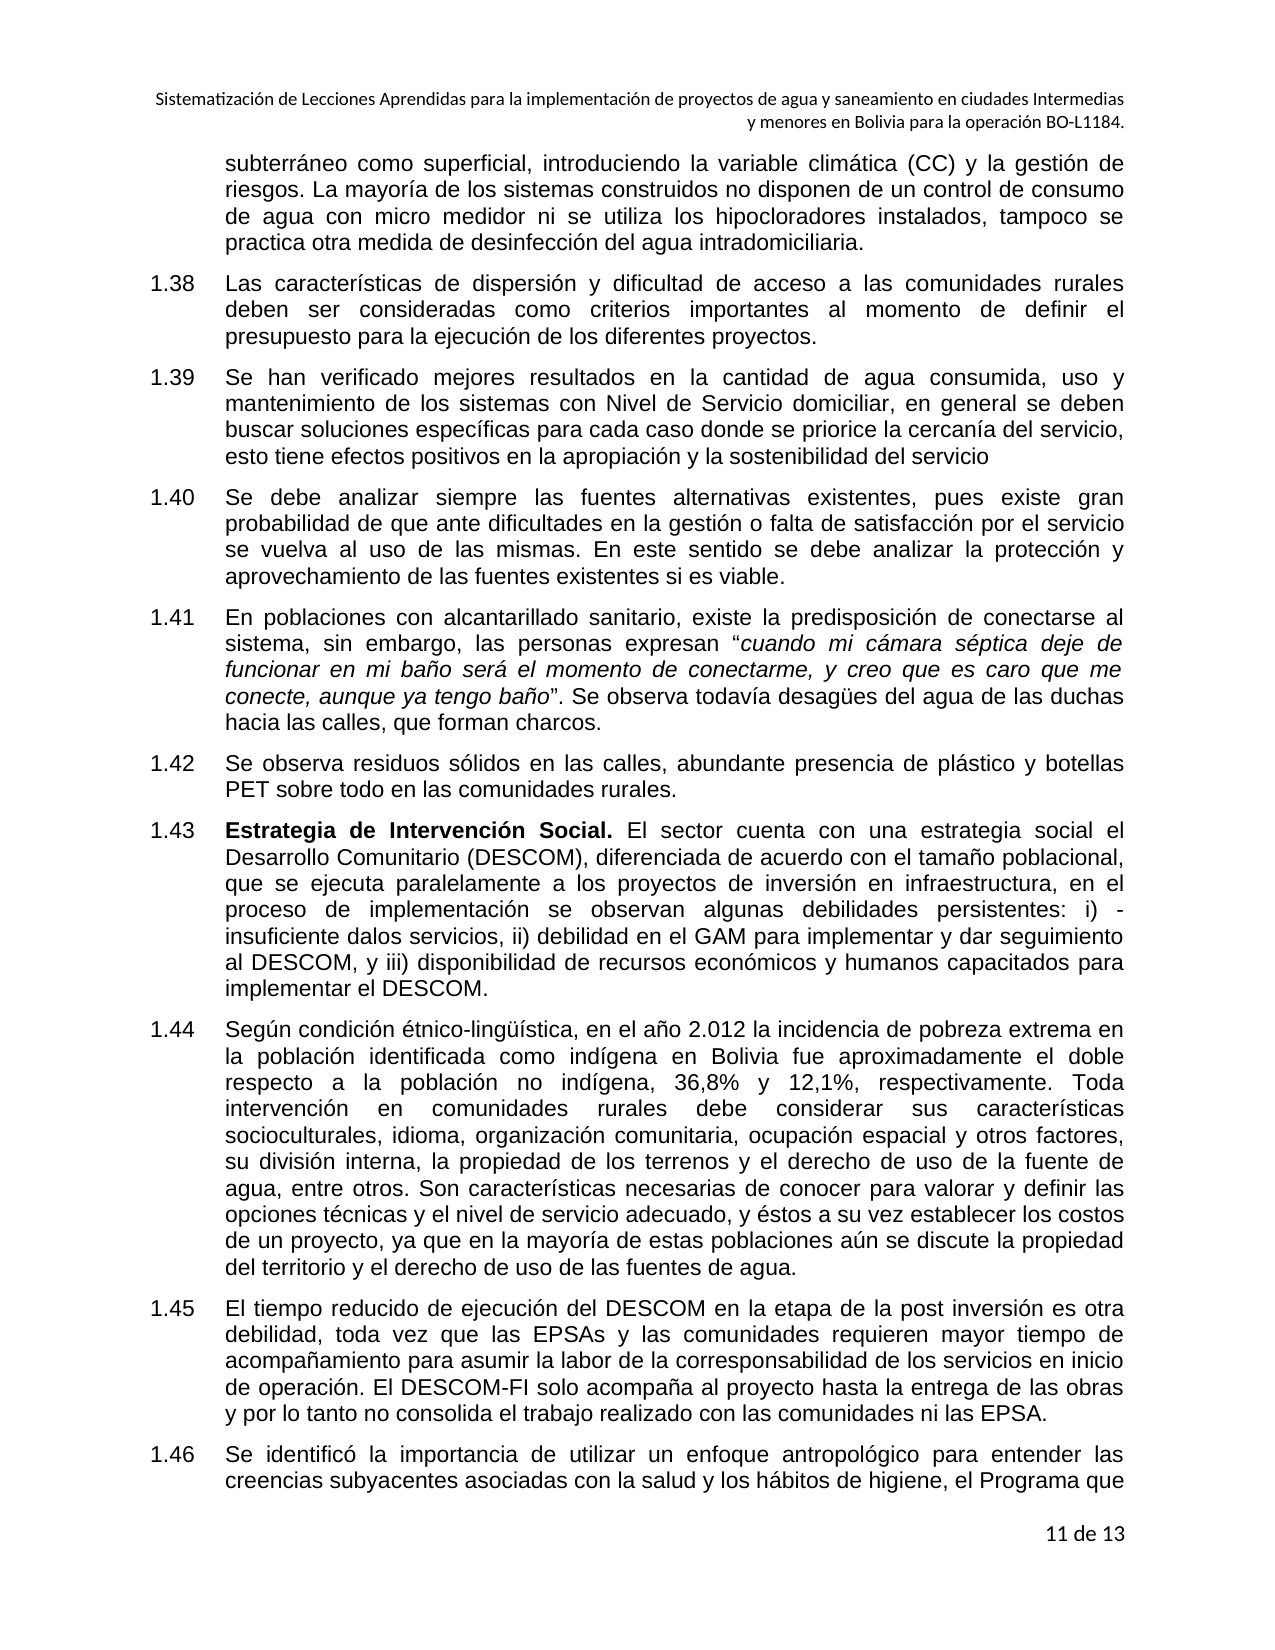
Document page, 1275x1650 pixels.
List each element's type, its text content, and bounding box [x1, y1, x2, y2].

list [150, 150, 1125, 255]
list Las características de dispersión y dificultad de acceso a las comunidades rurales deben ser consideradas como criterios importantes al momento de definir el presupuesto para la ejecución de los diferentes proyectos. [150, 270, 1125, 349]
list Se debe analizar siempre las fuentes alternativas existentes, pues existe gran probabilidad de que ante dificultades en la gestión o falta de satisfacción por el servicio se vuelva al uso de las mismas. En este sentido se debe analizar la protección y aprovechamiento de las fuentes existentes si es viable. [150, 484, 1125, 589]
list Según condición étnico-lingüística, en el año 2.012 la incidencia de pobreza extrema en la población identificada como indígena en Bolivia fue aproximadamente el doble respecto a la población no indígena, 36,8% y 12,1%, respectivamente. Toda intervención en comunidades rurales debe considerar sus características socioculturales, idioma, organización comunitaria, ocupación espacial y otros factores, su división interna, la propiedad de los terrenos y el derecho de uso de la fuente de agua, entre otros. Son características necesarias de conocer para valorar y definir las opciones técnicas y el nivel de servicio adecuado, y éstos a su vez establecer los costos de un proyecto, ya que en la mayoría de estas poblaciones aún se discute la propiedad del territorio y el derecho de uso de las fuentes de agua. [150, 1016, 1125, 1280]
list En poblaciones con alcantarillado sanitario, existe la predisposición de conectarse al sistema, sin embargo, las personas expresan “cuando mi cámara séptica deje de funcionar en mi baño será el momento de conectarme, y creo que es caro que me conecte, aunque ya tengo baño”. Se observa todavía desagües del agua de las duchas hacia las calles, que forman charcos. [150, 604, 1125, 735]
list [150, 1441, 1125, 1493]
list Se han verificado mejores resultados en la cantidad de agua consumida, uso y mantenimiento de los sistemas con Nivel de Servicio domiciliar, en general se deben buscar soluciones específicas para cada caso donde se priorice la cercanía del servicio, esto tiene efectos positivos en la apropiación y la sostenibilidad del servicio [150, 364, 1125, 469]
list El tiempo reducido de ejecución del DESCOM en la etapa de la post inversión es otra debilidad, toda vez que las EPSAs y las comunidades requieren mayor tiempo de acompañamiento para asumir la labor de la corresponsabilidad de los servicios en inicio de operación. El DESCOM-FI solo acompaña al proyecto hasta la entrega de las obras y por lo tanto no consolida el trabajo realizado con las comunidades ni las EPSA. [150, 1294, 1125, 1426]
list Estrategia de Intervención Social. El sector cuenta con una estrategia social el Desarrollo Comunitario (DESCOM), diferenciada de acuerdo con el tamaño poblacional, que se ejecuta paralelamente a los proyectos de inversión en infraestructura, en el proceso de implementación se observan algunas debilidades persistentes: i) -insuficiente dalos servicios, ii) debilidad en el GAM para implementar y dar seguimiento al DESCOM, y iii) disponibilidad de recursos económicos y humanos capacitados para implementar el DESCOM. [150, 817, 1125, 1002]
list Se observa residuos sólidos en las calles, abundante presencia de plástico y botellas PET sobre todo en las comunidades rurales. [150, 750, 1125, 803]
